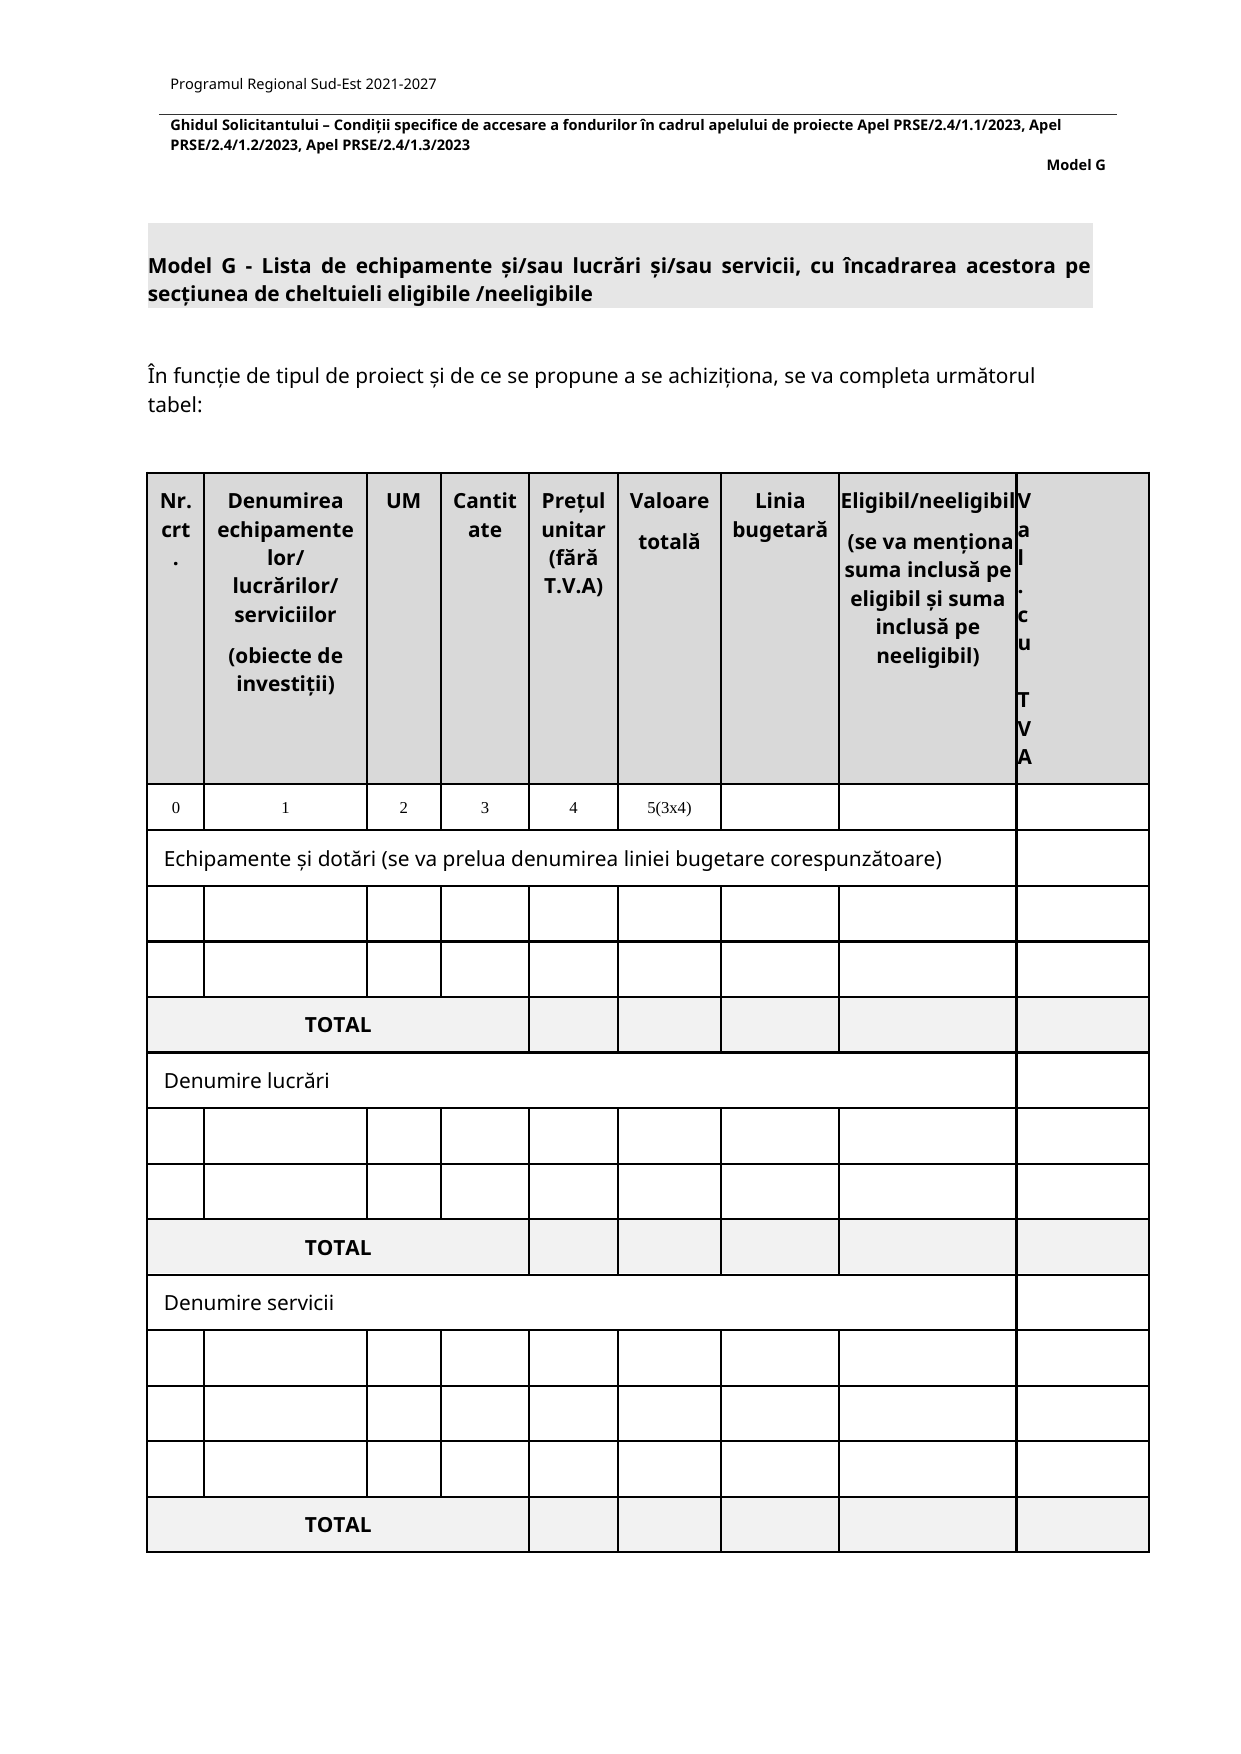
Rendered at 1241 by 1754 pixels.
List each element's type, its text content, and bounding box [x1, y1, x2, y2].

table_cell TOTAL [148, 1220, 528, 1273]
table_cell [619, 1331, 720, 1384]
table_cell [722, 1220, 838, 1273]
table_cell [1018, 1276, 1148, 1329]
table_cell [722, 998, 838, 1051]
table_cell [368, 1109, 440, 1162]
table_cell [722, 1109, 838, 1162]
table_cell [840, 943, 1015, 996]
table_header Denumirea echipamentelor/ lucrărilor/ serviciilor (obiecte de investiții) [205, 474, 366, 783]
table_cell [840, 1165, 1015, 1218]
table_header UM [368, 474, 440, 783]
table_cell [205, 943, 366, 996]
table_cell [205, 887, 366, 940]
table_cell [840, 1442, 1015, 1496]
table_cell [530, 943, 617, 996]
text În funcţie de tipul de proiect şi de ce se propune a se achiziţiona, se va completa următorul tabel: [148, 361, 1093, 418]
table_cell [442, 887, 528, 940]
table_cell [1018, 1387, 1148, 1440]
table_cell [1018, 1331, 1148, 1384]
table_header Val.cu TVA [1018, 474, 1148, 783]
table_cell 5(3x4) [619, 785, 720, 829]
table_cell 1 [205, 785, 366, 829]
table_cell [840, 785, 1015, 829]
table_cell [840, 1387, 1015, 1440]
table_header Cantitate [442, 474, 528, 783]
table_cell [1018, 1442, 1148, 1496]
table_cell [148, 1165, 203, 1218]
table_cell [368, 887, 440, 940]
table_cell [619, 1109, 720, 1162]
table_cell [368, 1165, 440, 1218]
table_cell [1018, 887, 1148, 940]
table_cell [1018, 831, 1148, 885]
table_cell [1018, 1165, 1148, 1218]
table_cell [722, 1331, 838, 1384]
table_cell [1018, 998, 1148, 1051]
table_cell [722, 943, 838, 996]
table_cell [530, 1498, 617, 1551]
table_cell [722, 1165, 838, 1218]
table_header Preţul unitar (fără T.V.A) [530, 474, 617, 783]
table_cell [148, 943, 203, 996]
table_cell [148, 1442, 203, 1496]
table_cell [442, 1165, 528, 1218]
table_cell [368, 1442, 440, 1496]
table_cell [619, 943, 720, 996]
table_cell Denumire servicii [148, 1276, 1015, 1329]
table_cell [530, 887, 617, 940]
table_header Valoare totală [619, 474, 720, 783]
table_cell [1018, 785, 1148, 829]
table_cell [442, 1442, 528, 1496]
table_cell [442, 1331, 528, 1384]
table_cell [619, 1498, 720, 1551]
table_cell [722, 1387, 838, 1440]
table_cell [368, 1331, 440, 1384]
table_cell [619, 1442, 720, 1496]
table_cell [1018, 1498, 1148, 1551]
table_cell [530, 1387, 617, 1440]
table_cell [619, 1220, 720, 1273]
table_cell [148, 887, 203, 940]
table_cell [205, 1387, 366, 1440]
table_cell [530, 1165, 617, 1218]
table_cell [619, 998, 720, 1051]
table_header Linia bugetară [722, 474, 838, 783]
table_cell 2 [368, 785, 440, 829]
table_cell [530, 1109, 617, 1162]
table_cell [840, 998, 1015, 1051]
table_cell Echipamente şi dotări (se va prelua denumirea liniei bugetare corespunzătoare) [148, 831, 1015, 885]
table_cell [530, 1331, 617, 1384]
table_cell [722, 785, 838, 829]
table_cell [148, 1331, 203, 1384]
table_cell [205, 1442, 366, 1496]
table_cell [619, 1165, 720, 1218]
table_cell [1018, 1220, 1148, 1273]
table_cell [368, 943, 440, 996]
table_cell [1018, 1109, 1148, 1162]
table_cell [840, 1220, 1015, 1273]
table_cell [368, 1387, 440, 1440]
table_cell [205, 1331, 366, 1384]
table_header Nr. crt. [148, 474, 203, 783]
table_cell [530, 998, 617, 1051]
table_cell [722, 1442, 838, 1496]
table_cell [530, 1220, 617, 1273]
table_cell [530, 1442, 617, 1496]
table_cell TOTAL [148, 1498, 528, 1551]
table_cell [442, 1387, 528, 1440]
table_cell [1018, 1054, 1148, 1107]
table_cell [205, 1165, 366, 1218]
table_cell [722, 887, 838, 940]
table_cell [148, 1387, 203, 1440]
table_cell [205, 1109, 366, 1162]
list Model G - Lista de echipamente și/sau lucrări și/sau servicii, cu încadrarea acestora pe secțiunea de cheltuieli eligibile /neeligibile [148, 251, 1093, 308]
table_cell [840, 887, 1015, 940]
table_cell [840, 1331, 1015, 1384]
table_cell TOTAL [148, 998, 528, 1051]
table_cell [442, 1109, 528, 1162]
table_cell Denumire lucrări [148, 1054, 1015, 1107]
table_cell 4 [530, 785, 617, 829]
table_cell [619, 1387, 720, 1440]
table_header Eligibil/neeligibil (se va menţiona suma inclusă pe eligibil şi suma inclusă pe neeligibil) [840, 474, 1015, 783]
table_cell [840, 1109, 1015, 1162]
table_cell [619, 887, 720, 940]
table_cell 3 [442, 785, 528, 829]
table_cell [722, 1498, 838, 1551]
table_cell [840, 1498, 1015, 1551]
table_cell [1018, 943, 1148, 996]
table_cell 0 [148, 785, 203, 829]
table_cell [148, 1109, 203, 1162]
table_cell [442, 943, 528, 996]
